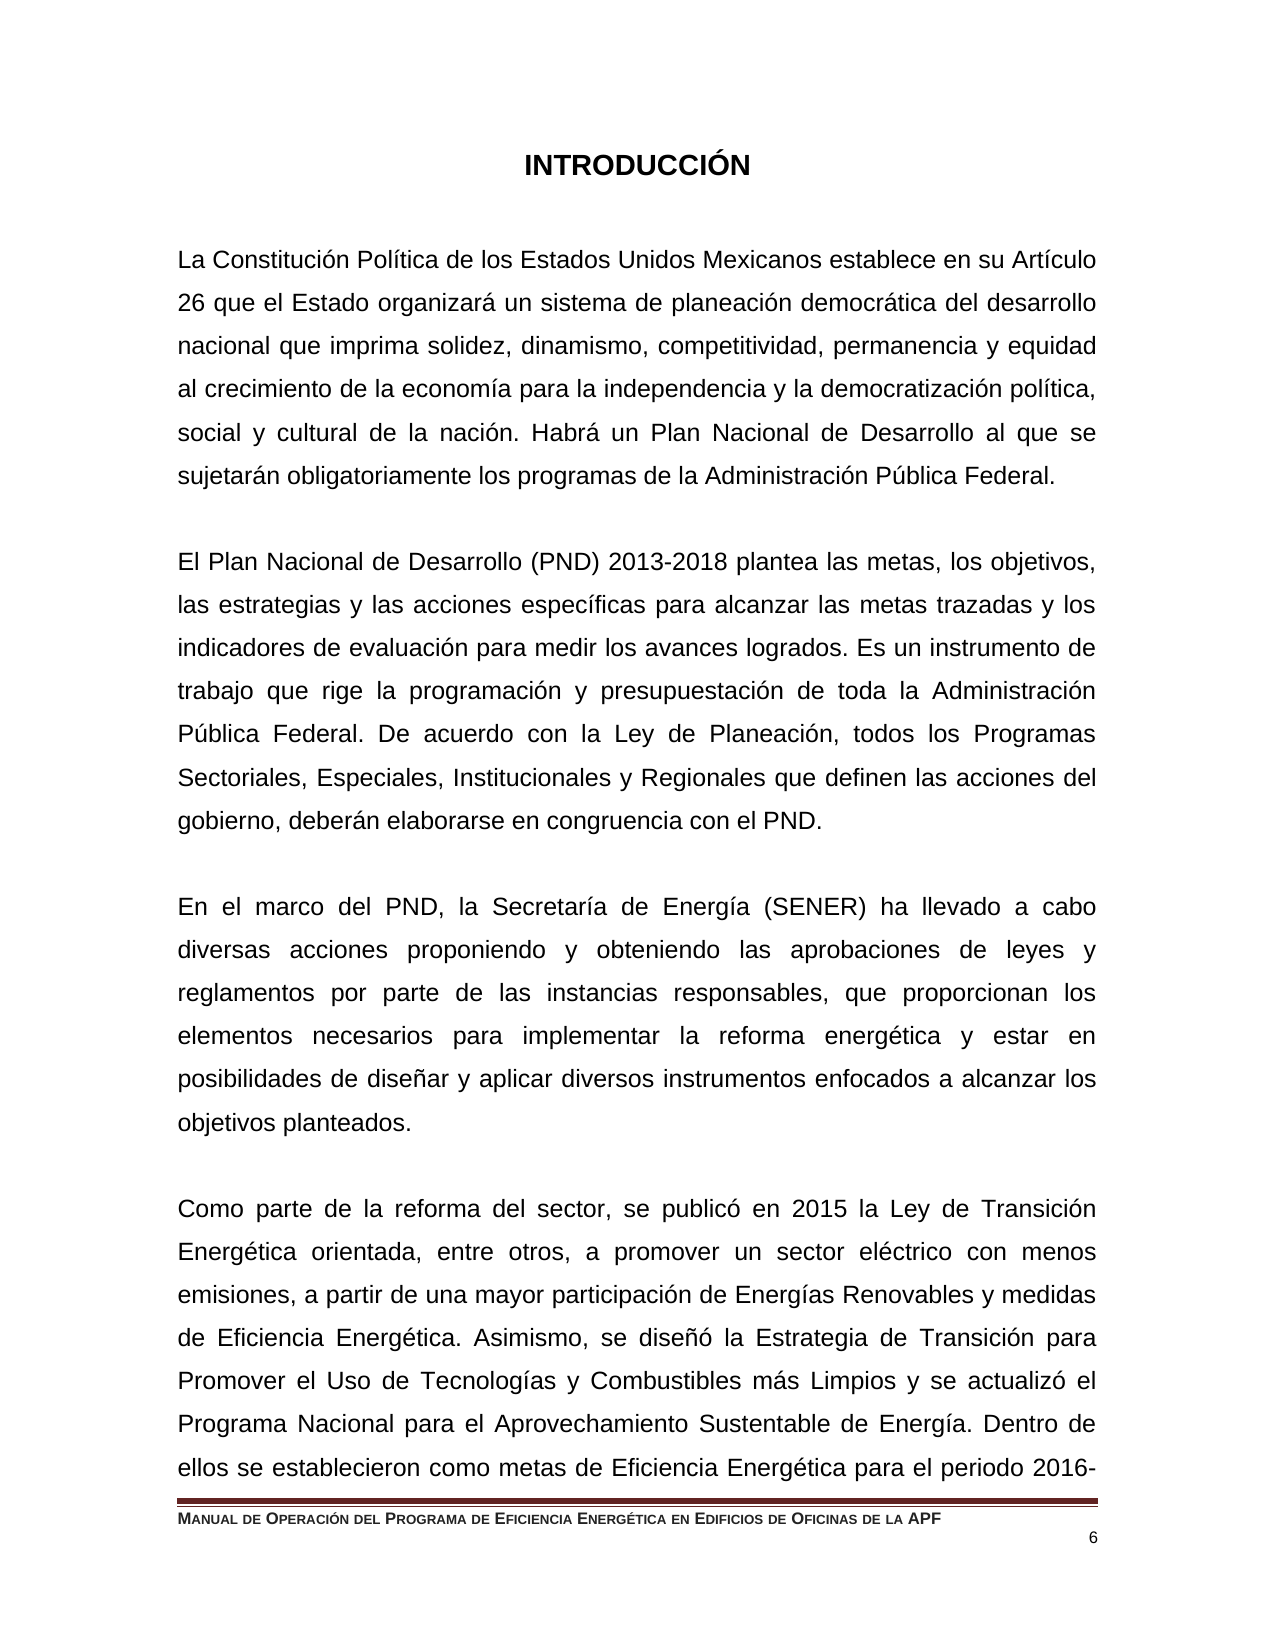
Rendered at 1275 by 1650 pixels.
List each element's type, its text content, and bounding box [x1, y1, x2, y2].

text INTRODUCCIÓN [177, 148, 1098, 181]
text En el marco del PND, la Secretaría de Energía (SENER) ha llevado a cabo diversas acciones proponiendo y obteniendo las aprobaciones de leyes y reglamentos por parte de las instancias responsables, que proporcionan los elementos necesarios para implementar la reforma energética y estar en posibilidades de diseñar y aplicar diversos instrumentos enfocados a alcanzar los objetivos planteados. [177, 892, 1098, 1136]
text El Plan Nacional de Desarrollo (PND) 2013-2018 plantea las metas, los objetivos, las estrategias y las acciones específicas para alcanzar las metas trazadas y los indicadores de evaluación para medir los avances logrados. Es un instrumento de trabajo que rige la programación y presupuestación de toda la Administración Pública Federal. De acuerdo con la Ley de Planeación, todos los Programas Sectoriales, Especiales, Institucionales y Regionales que definen las acciones del gobierno, deberán elaborarse en congruencia con el PND. [177, 547, 1098, 834]
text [177, 1194, 1098, 1481]
text La Constitución Política de los Estados Unidos Mexicanos establece en su Artículo 26 que el Estado organizará un sistema de planeación democrática del desarrollo nacional que imprima solidez, dinamismo, competitividad, permanencia y equidad al crecimiento de la economía para la independencia y la democratización política, social y cultural de la nación. Habrá un Plan Nacional de Desarrollo al que se sujetarán obligatoriamente los programas de la Administración Pública Federal. [177, 245, 1098, 489]
